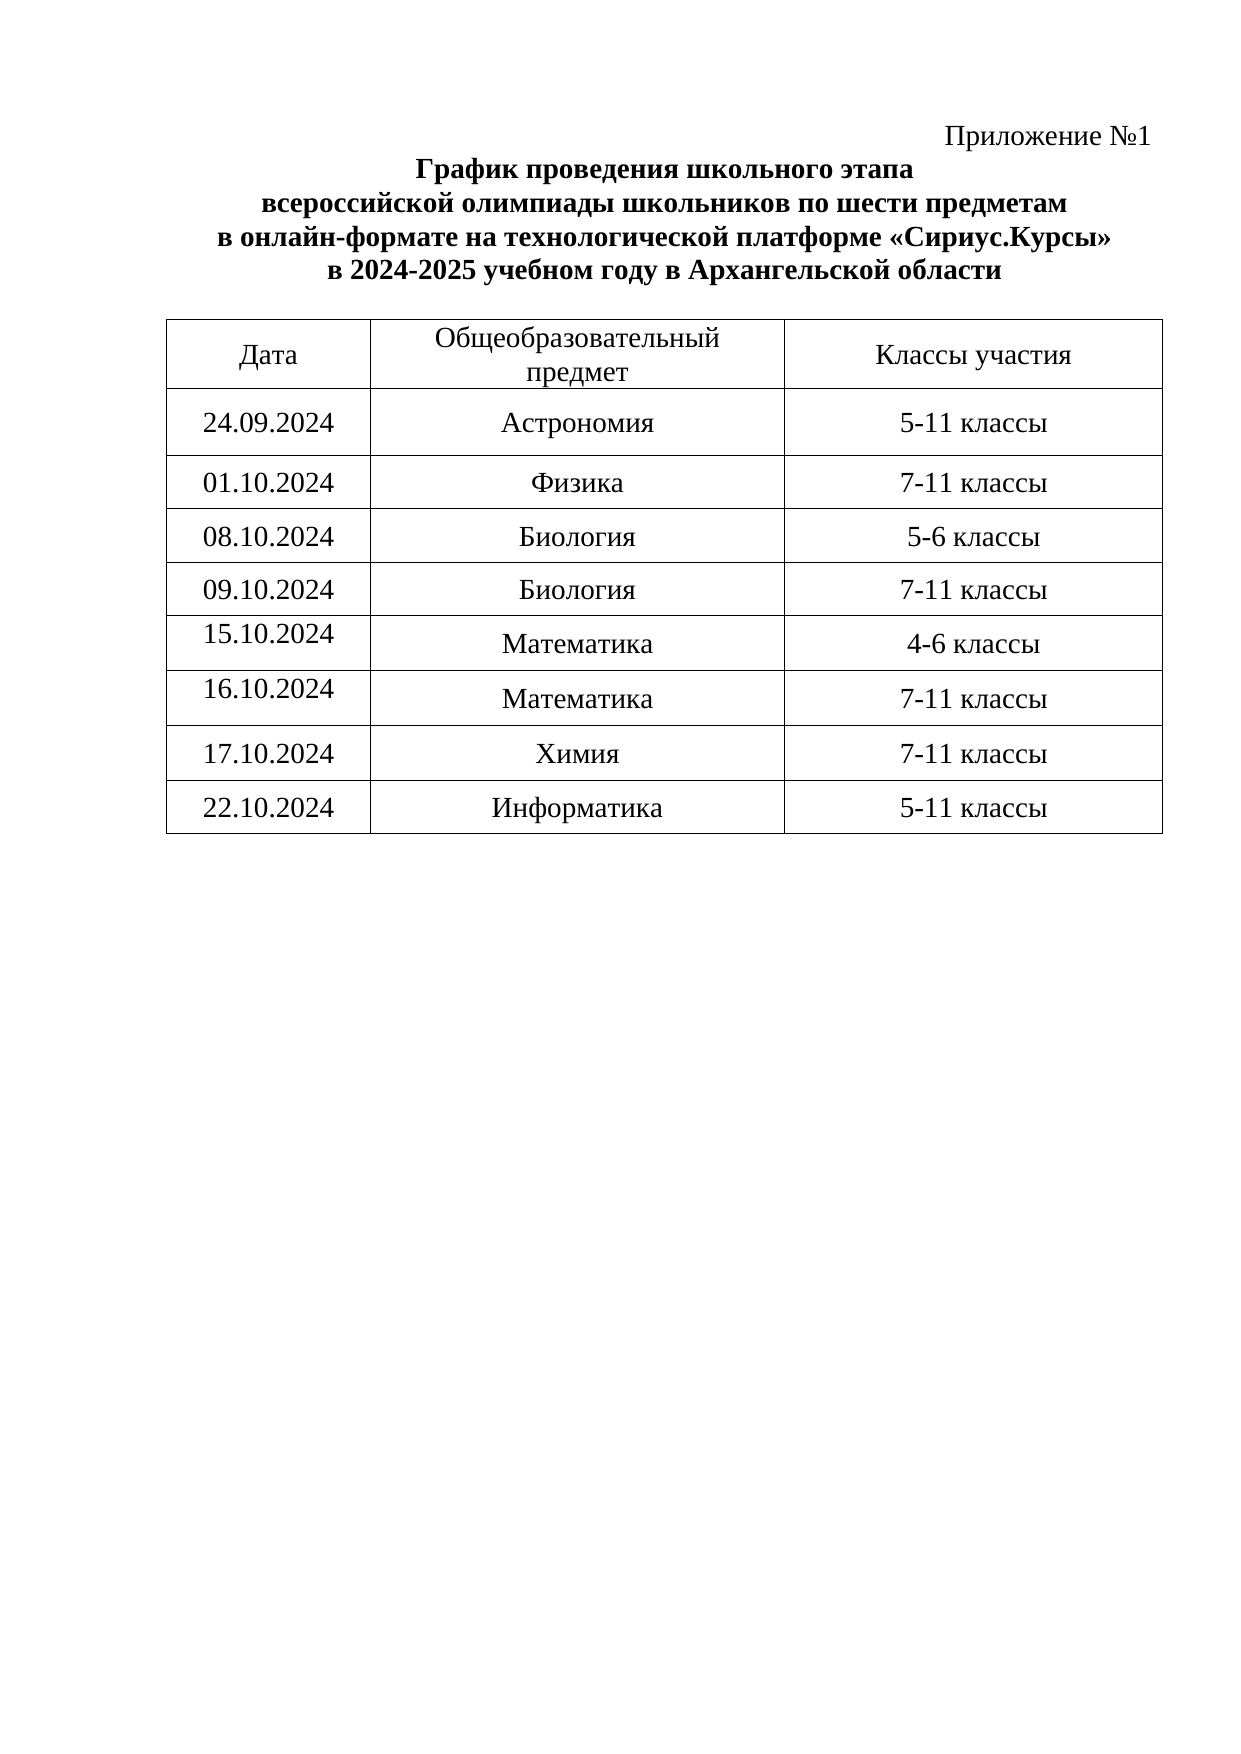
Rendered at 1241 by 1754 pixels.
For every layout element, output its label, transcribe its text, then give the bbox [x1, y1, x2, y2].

table_header Классы участия [785, 320, 1162, 387]
text всероссийской олимпиады школьников по шести предметам [177, 185, 1152, 219]
table_cell 01.10.2024 [167, 456, 370, 508]
table_cell 7-11 классы [785, 671, 1162, 725]
table_cell Математика [371, 616, 784, 670]
table_cell Математика [371, 671, 784, 725]
table_cell Химия [371, 726, 784, 779]
table_cell 15.10.2024 [167, 616, 370, 670]
table_cell 16.10.2024 [167, 671, 370, 725]
table_cell 24.09.2024 [167, 389, 370, 455]
table_header Дата [167, 320, 370, 387]
table_cell 22.10.2024 [167, 781, 370, 833]
table_cell 5-11 классы [785, 389, 1162, 455]
table_cell Физика [371, 456, 784, 508]
table_cell 5-11 классы [785, 781, 1162, 833]
table_header Общеобразовательный предмет [371, 320, 784, 387]
table_cell 17.10.2024 [167, 726, 370, 779]
table_cell 09.10.2024 [167, 563, 370, 615]
table_cell 5-6 классы [785, 509, 1162, 562]
table_cell 08.10.2024 [167, 509, 370, 562]
table_cell Информатика [371, 781, 784, 833]
table_cell Биология [371, 563, 784, 615]
table_cell 4-6 классы [785, 616, 1162, 670]
text в онлайн-формате на технологической платформе «Сириус.Курсы» [177, 219, 1152, 252]
text в 2024-2025 учебном году в Архангельской области [177, 252, 1152, 286]
table_cell 7-11 классы [785, 563, 1162, 615]
table_cell Биология [371, 509, 784, 562]
table_cell Астрономия [371, 389, 784, 455]
text График проведения школьного этапа [177, 152, 1152, 185]
table_cell 7-11 классы [785, 456, 1162, 508]
text Приложение №1 [177, 118, 1152, 152]
table_cell 7-11 классы [785, 726, 1162, 779]
